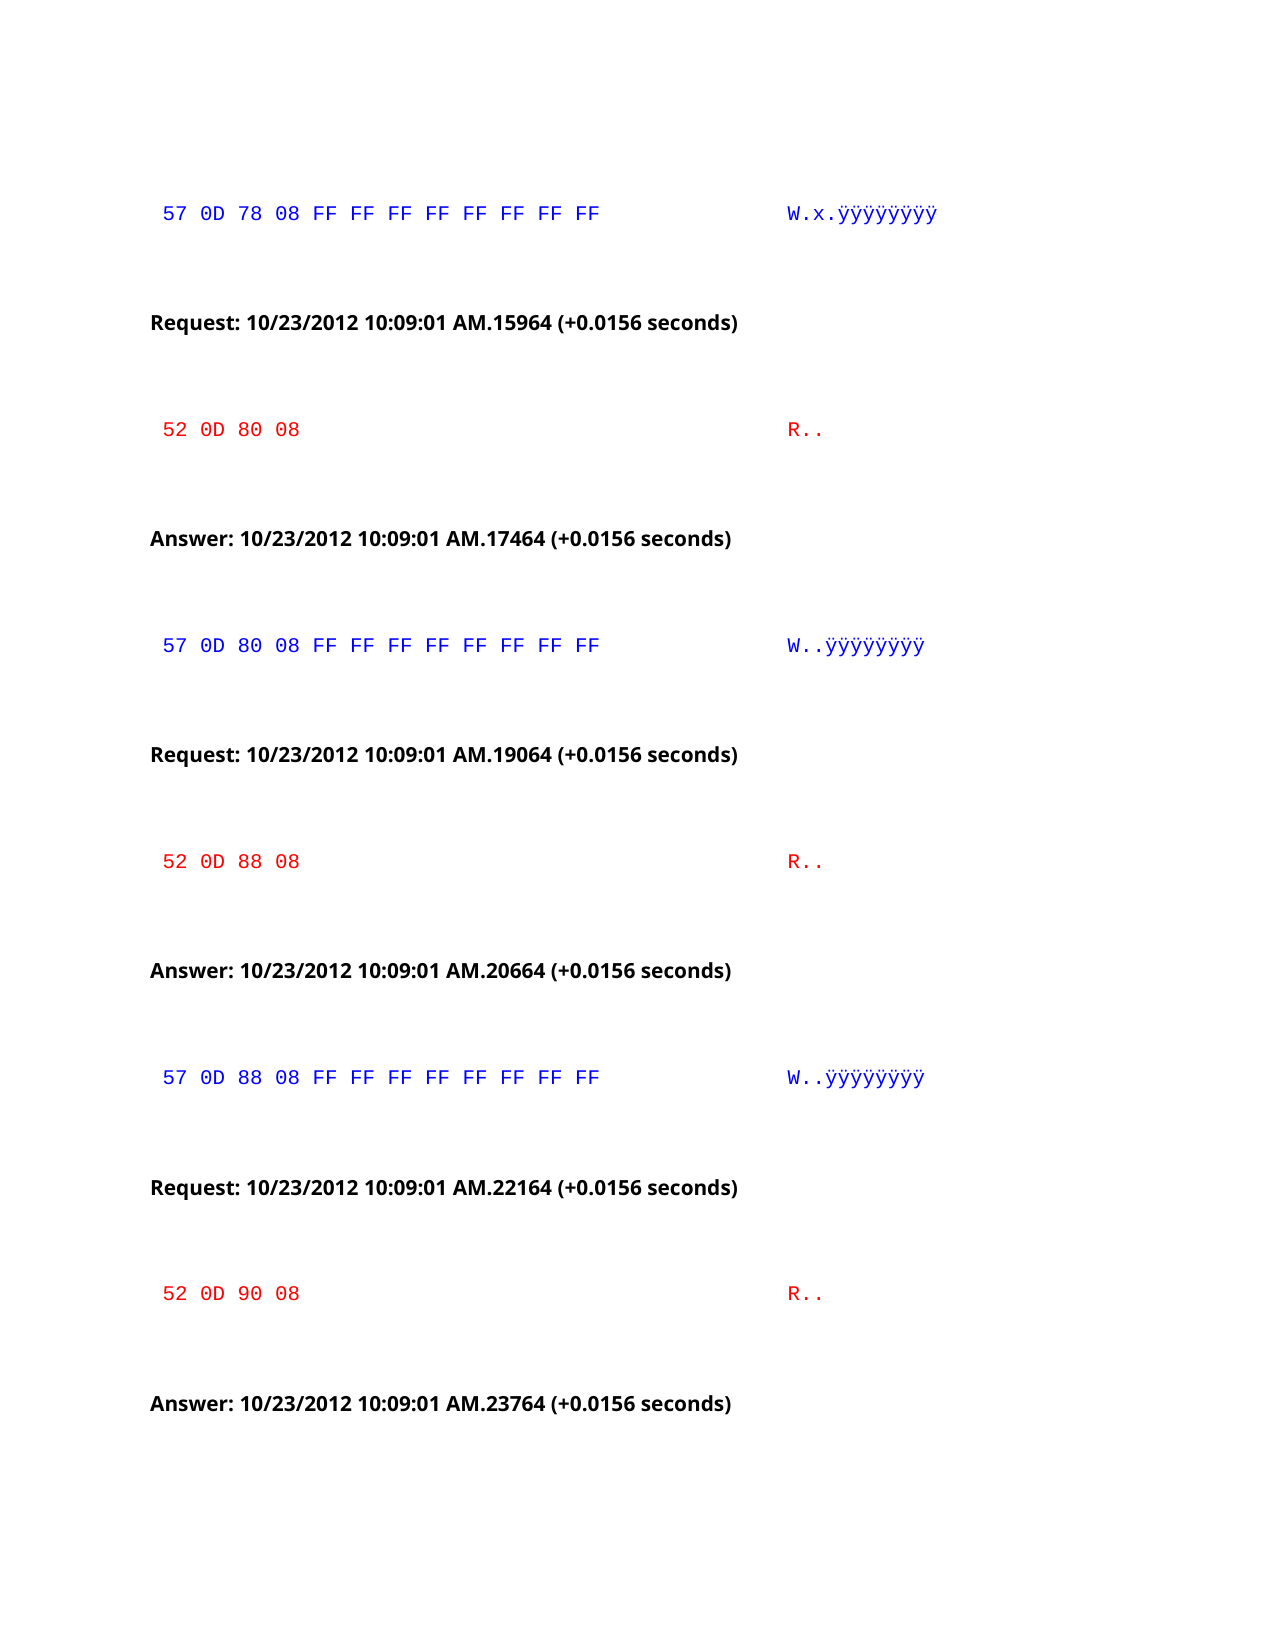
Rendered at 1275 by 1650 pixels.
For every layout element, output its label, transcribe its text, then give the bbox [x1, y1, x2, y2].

text 57 0D 80 08 FF FF FF FF FF FF FF FF W..ÿÿÿÿÿÿÿÿ [150, 635, 1125, 658]
text Answer: 10/23/2012 10:09:01 AM.23764 (+0.0156 seconds) [150, 1389, 1125, 1417]
text 57 0D 88 08 FF FF FF FF FF FF FF FF W..ÿÿÿÿÿÿÿÿ [150, 1067, 1125, 1091]
text Request: 10/23/2012 10:09:01 AM.19064 (+0.0156 seconds) [150, 741, 1125, 769]
text Request: 10/23/2012 10:09:01 AM.22164 (+0.0156 seconds) [150, 1173, 1125, 1201]
text 52 0D 88 08 R.. [150, 851, 1125, 874]
text Answer: 10/23/2012 10:09:01 AM.20664 (+0.0156 seconds) [150, 957, 1125, 985]
text Answer: 10/23/2012 10:09:01 AM.17464 (+0.0156 seconds) [150, 524, 1125, 553]
text 52 0D 90 08 R.. [150, 1283, 1125, 1307]
text Request: 10/23/2012 10:09:01 AM.15964 (+0.0156 seconds) [150, 308, 1125, 337]
text 57 0D 78 08 FF FF FF FF FF FF FF FF W.x.ÿÿÿÿÿÿÿÿ [150, 203, 1125, 226]
text 52 0D 80 08 R.. [150, 419, 1125, 442]
